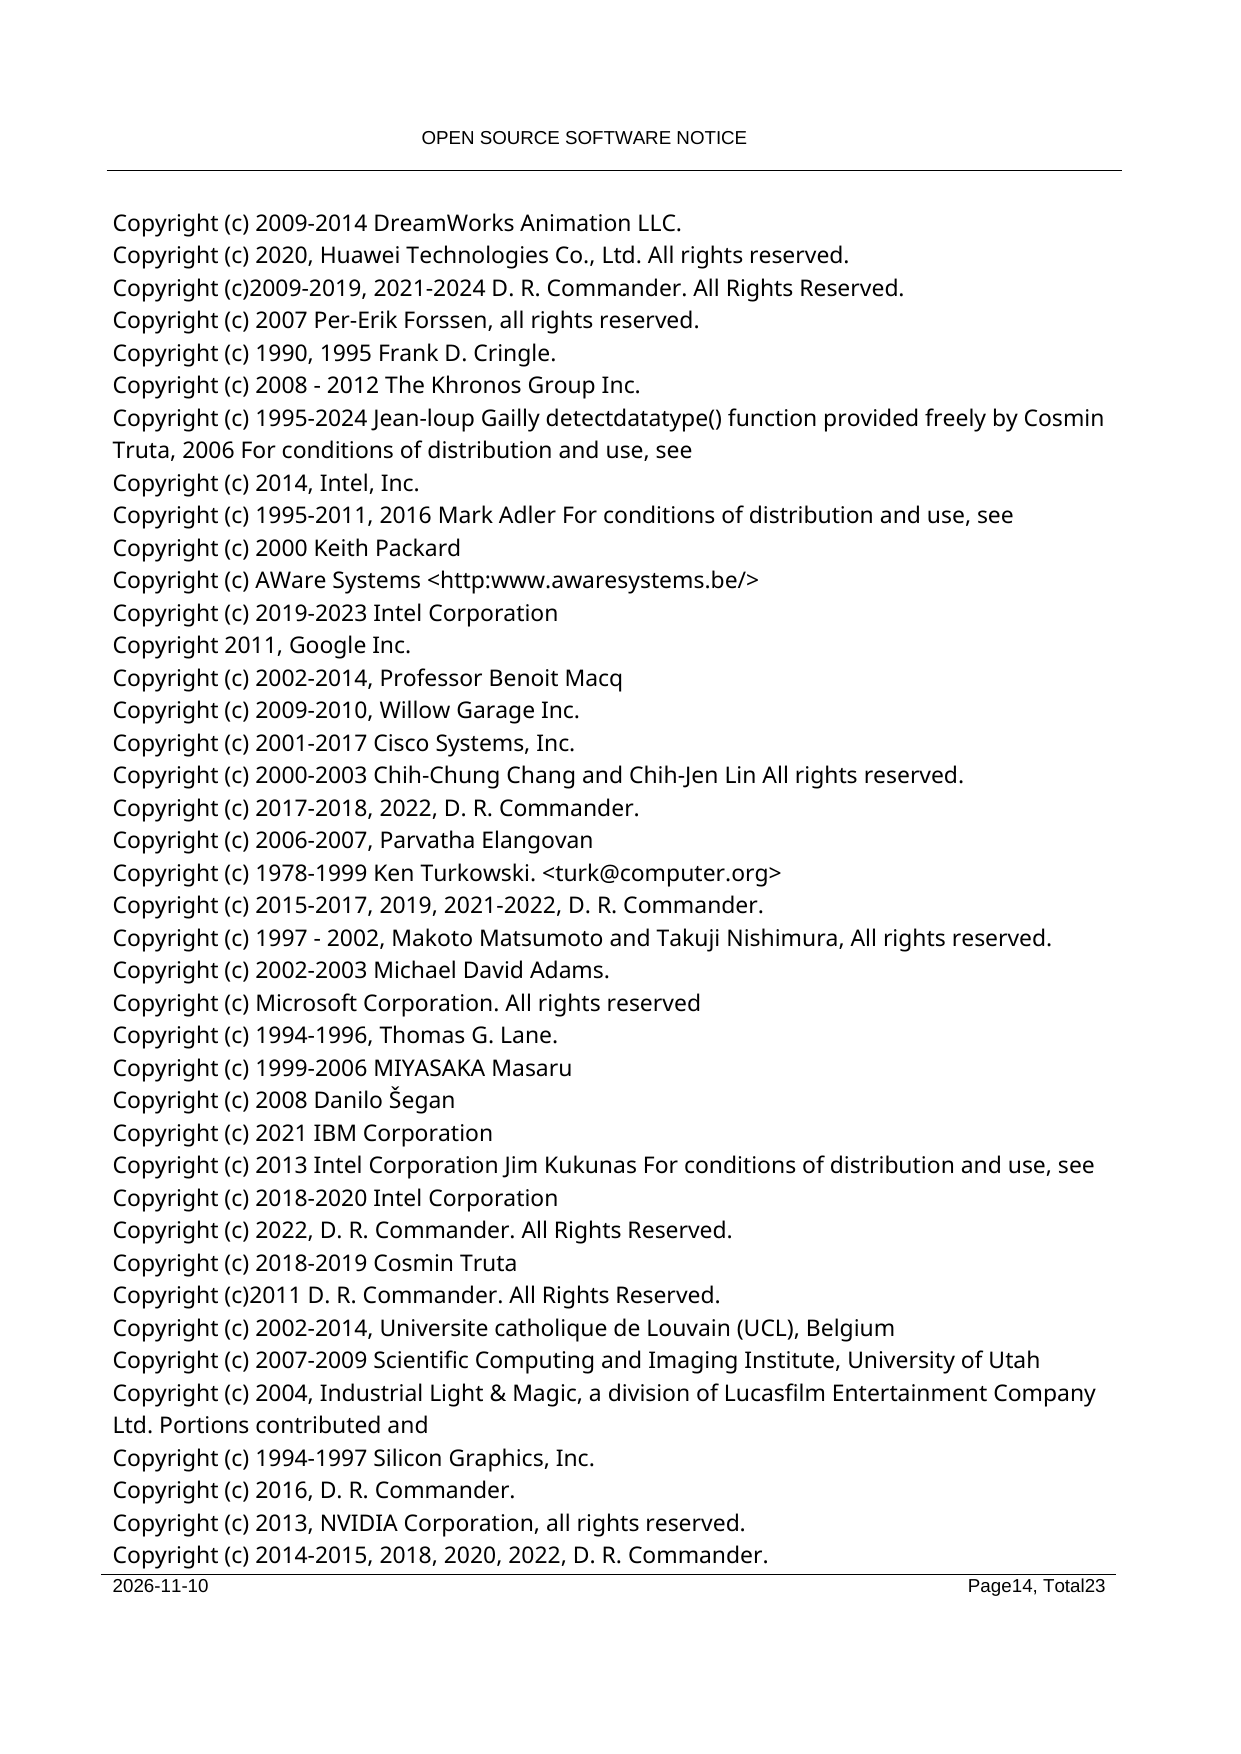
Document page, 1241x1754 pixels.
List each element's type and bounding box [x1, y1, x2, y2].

text [112, 206, 1128, 1571]
